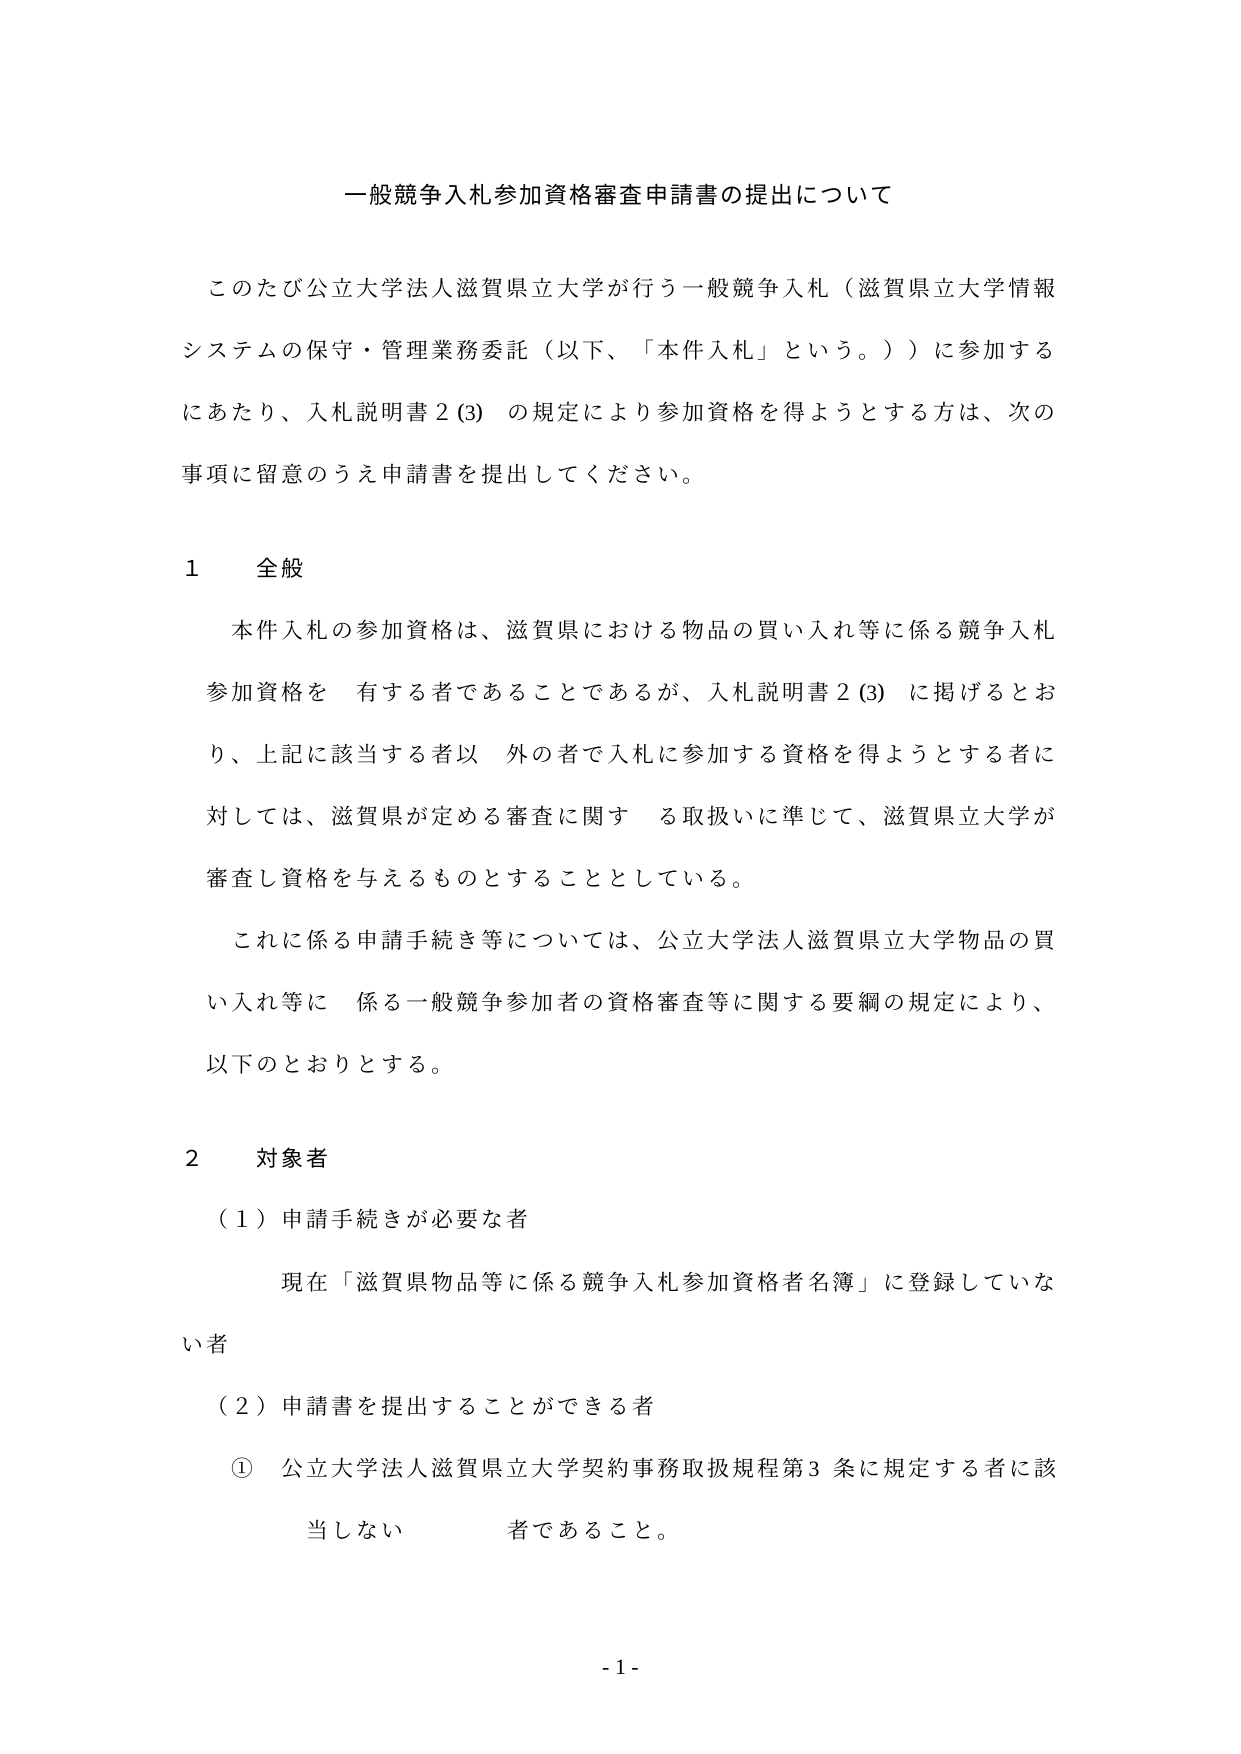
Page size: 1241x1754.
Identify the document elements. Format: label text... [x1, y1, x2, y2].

text ２ 対象者 [181, 1125, 1059, 1187]
text このたび公立大学法人滋賀県立大学が行う一般競争入札（滋賀県立大学情報システムの保守・管理業務委託（以下、「本件入札」という。））に参加するにあたり、入札説明書２(3)の規定により参加資格を得ようとする方は、次の事項に留意のうえ申請書を提出してください。 [181, 256, 1059, 504]
text （２）申請書を提出することができる者 [181, 1374, 1059, 1436]
text 一般競争入札参加資格審査申請書の提出について [181, 163, 1059, 225]
text これに係る申請手続き等については、公立大学法人滋賀県立大学物品の買い入れ等に 係る一般競争参加者の資格審査等に関する要綱の規定により、以下のとおりとする。 [181, 908, 1059, 1094]
text 本件入札の参加資格は、滋賀県における物品の買い入れ等に係る競争入札参加資格を 有する者であることであるが、入札説明書２(3)に掲げるとおり、上記に該当する者以 外の者で入札に参加する資格を得ようとする者に対しては、滋賀県が定める審査に関す る取扱いに準じて、滋賀県立大学が審査し資格を与えるものとすることとしている。 [181, 598, 1059, 908]
text ① 公立大学法人滋賀県立大学契約事務取扱規程第3条に規定する者に該当しない 者であること。 [181, 1436, 1059, 1560]
text １ 全般 [181, 536, 1059, 598]
text 現在「滋賀県物品等に係る競争入札参加資格者名簿」に登録していない者 [181, 1249, 1059, 1374]
text （１）申請手続きが必要な者 [181, 1187, 1059, 1249]
